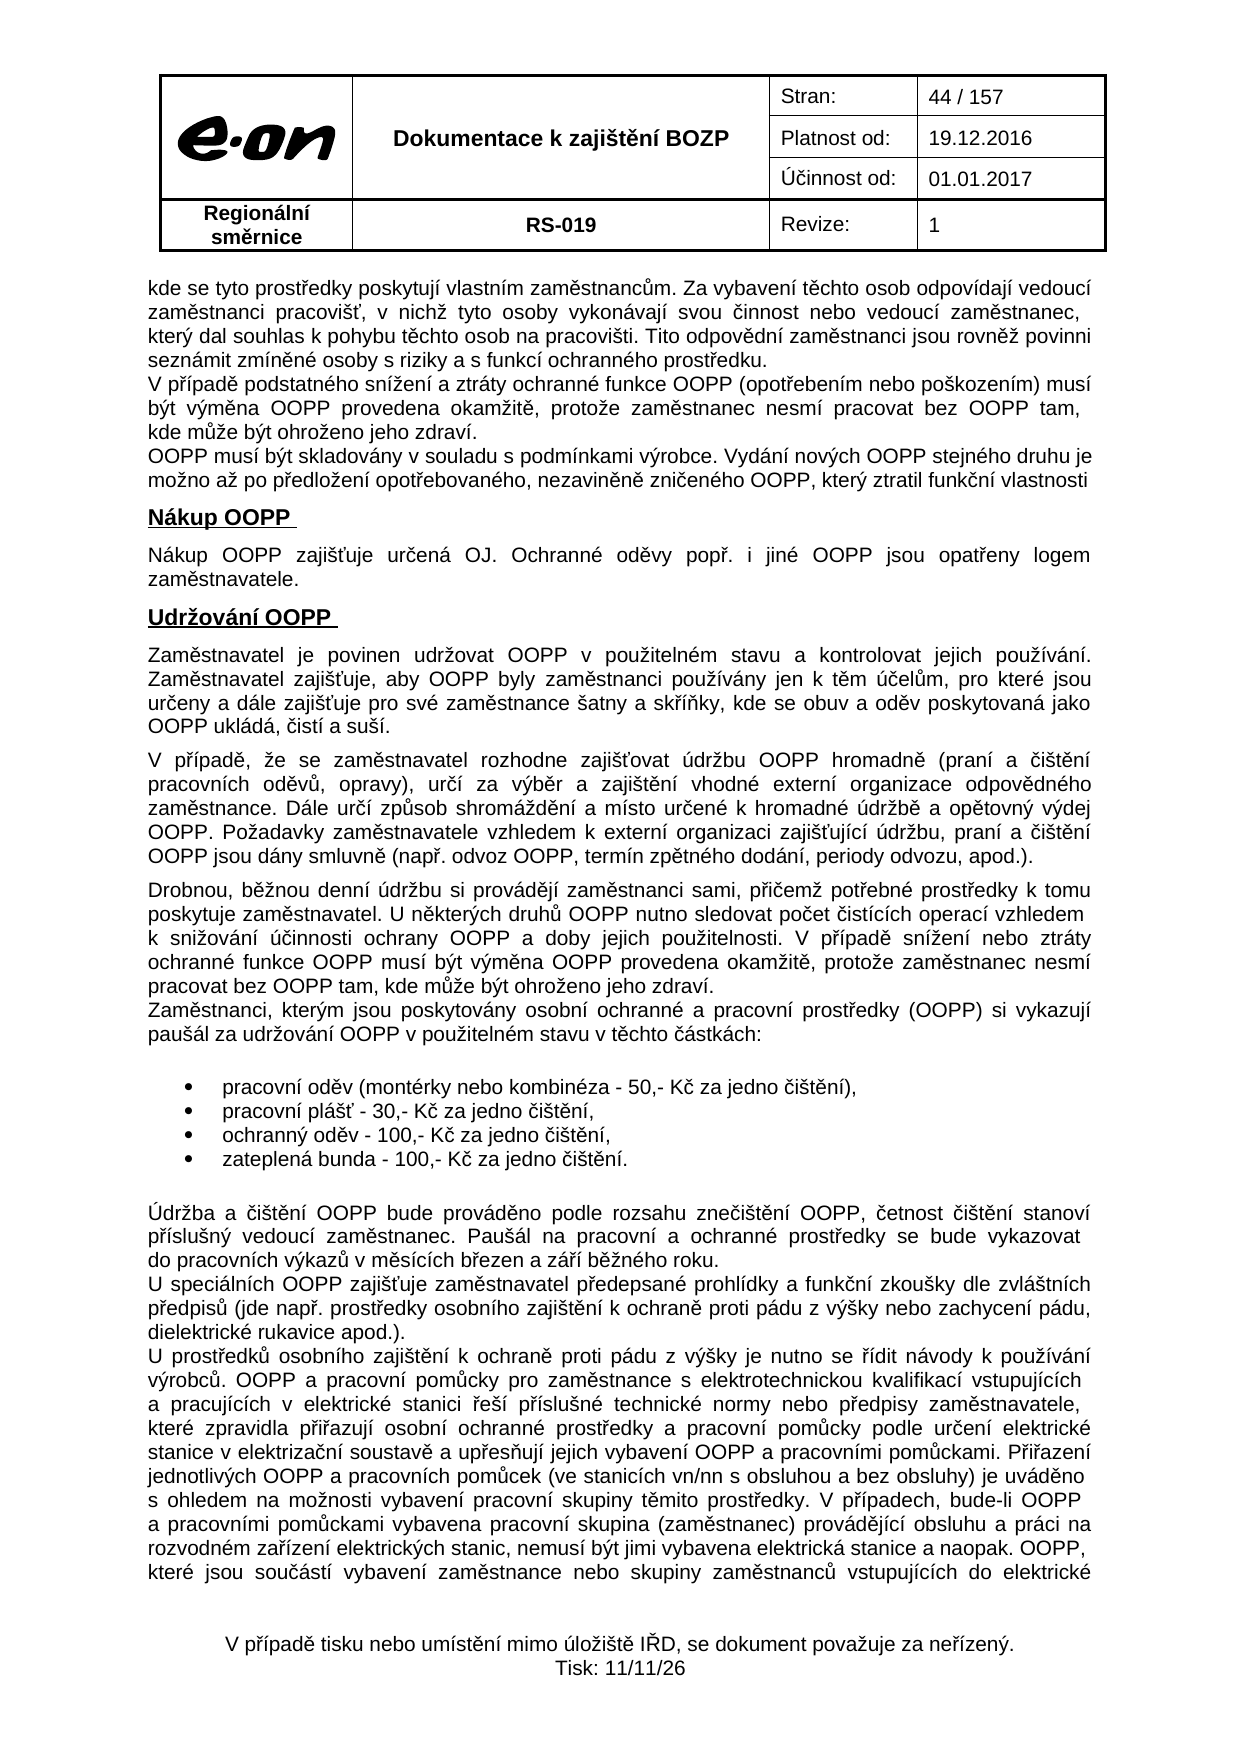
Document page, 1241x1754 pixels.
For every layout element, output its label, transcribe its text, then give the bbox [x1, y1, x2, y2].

list pracovní plášť - 30,- Kč za jedno čištění, [185, 1099, 1092, 1123]
text OOPP musí být skladovány v souladu s podmínkami výrobce. Vydání nových OOPP stejného druhu je možno až po předložení opotřebovaného, nezaviněně zničeného OOPP, který ztratil funkční vlastnosti [148, 444, 1092, 492]
text Zaměstnanci, kterým jsou poskytovány osobní ochranné a pracovní prostředky (OOPP) si vykazují paušál za udržování OOPP v použitelném stavu v těchto částkách: [148, 998, 1092, 1046]
title Udržování OOPP [148, 603, 1092, 630]
list ochranný oděv - 100,- Kč za jedno čištění, [185, 1123, 1092, 1147]
text Zaměstnavatel je povinen udržovat OOPP v použitelném stavu a kontrolovat jejich používání. Zaměstnavatel zajišťuje, aby OOPP byly zaměstnanci používány jen k těm účelům, pro které jsou určeny a dále zajišťuje pro své zaměstnance šatny a skříňky, kde se obuv a oděv poskytovaná jako OOPP ukládá, čistí a suší. [148, 642, 1092, 738]
text U speciálních OOPP zajišťuje zaměstnavatel předepsané prohlídky a funkční zkoušky dle zvláštních předpisů (jde např. prostředky osobního zajištění k ochraně proti pádu z výšky nebo zachycení pádu, dielektrické rukavice apod.). [148, 1272, 1092, 1344]
list pracovní oděv (montérky nebo kombinéza - 50,- Kč za jedno čištění), [185, 1075, 1092, 1099]
list zateplená bunda - 100,- Kč za jedno čištění. [185, 1147, 1092, 1171]
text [148, 276, 1092, 372]
text Údržba a čištění OOPP bude prováděno podle rozsahu znečištění OOPP, četnost čištění stanoví příslušný vedoucí zaměstnanec. Paušál na pracovní a ochranné prostředky se bude vykazovat do pracovních výkazů v měsících březen a září běžného roku. [148, 1200, 1092, 1272]
text V případě podstatného snížení a ztráty ochranné funkce OOPP (opotřebením nebo poškozením) musí být výměna OOPP provedena okamžitě, protože zaměstnanec nesmí pracovat bez OOPP tam, kde může být ohroženo jeho zdraví. [148, 372, 1092, 444]
text V případě, že se zaměstnavatel rozhodne zajišťovat údržbu OOPP hromadně (praní a čištění pracovních oděvů, opravy), určí za výběr a zajištění vhodné externí organizace odpovědného zaměstnance. Dále určí způsob shromáždění a místo určené k hromadné údržbě a opětovný výdej OOPP. Požadavky zaměstnavatele vzhledem k externí organizaci zajišťující údržbu, praní a čištění OOPP jsou dány smluvně (např. odvoz OOPP, termín zpětného dodání, periody odvozu, apod.). [148, 748, 1092, 868]
text Drobnou, běžnou denní údržbu si provádějí zaměstnanci sami, přičemž potřebné prostředky k tomu poskytuje zaměstnavatel. U některých druhů OOPP nutno sledovat počet čistících operací vzhledem k snižování účinnosti ochrany OOPP a doby jejich použitelnosti. V případě snížení nebo ztráty ochranné funkce OOPP musí být výměna OOPP provedena okamžitě, protože zaměstnanec nesmí pracovat bez OOPP tam, kde může být ohroženo jeho zdraví. [148, 878, 1092, 998]
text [148, 1344, 1092, 1584]
title Nákup OOPP [148, 504, 1092, 531]
text Nákup OOPP zajišťuje určená OJ. Ochranné oděvy popř. i jiné OOPP jsou opatřeny logem zaměstnavatele. [148, 543, 1092, 591]
